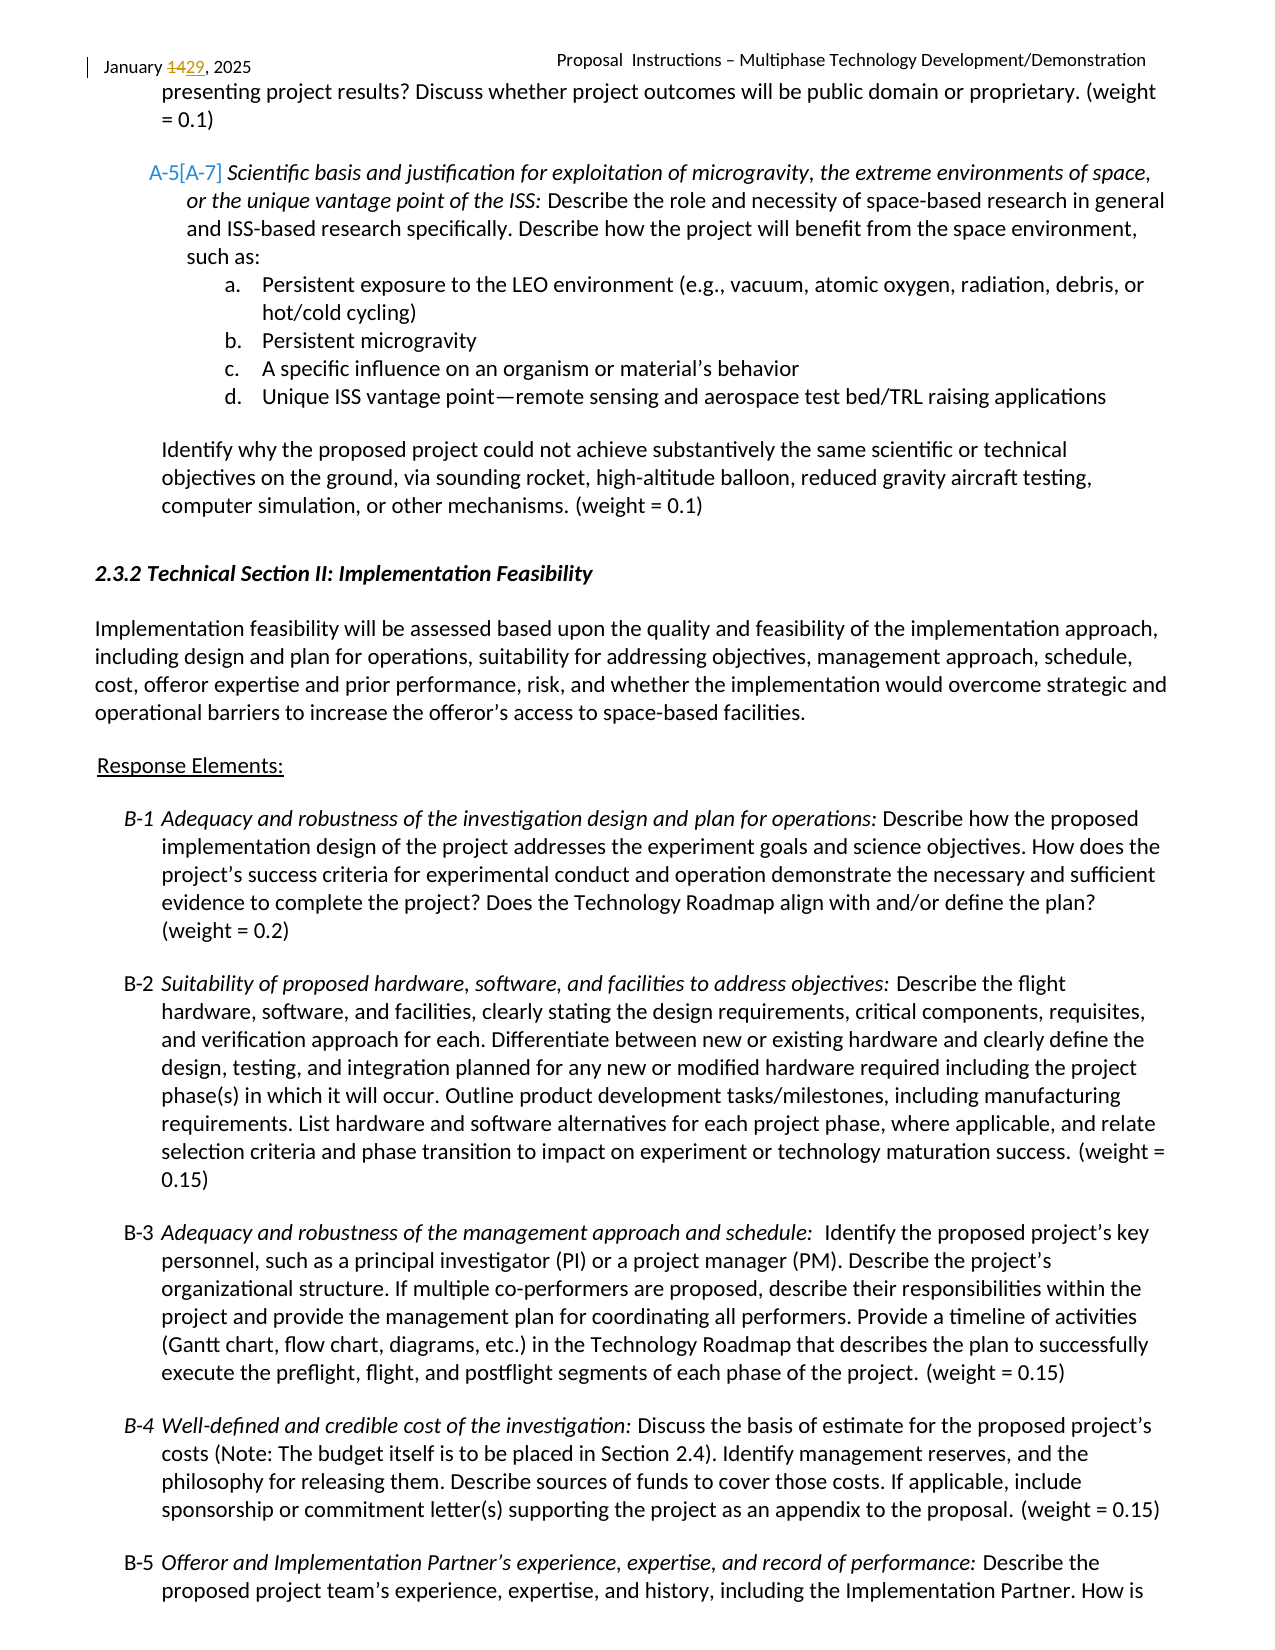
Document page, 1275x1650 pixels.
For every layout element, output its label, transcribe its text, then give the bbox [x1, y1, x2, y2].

list Unique ISS vantage point—remote sensing and aerospace test bed/TRL raising applications [224, 382, 1166, 410]
list Scientific basis and justification for exploitation of microgravity, the extreme environments of space, or the unique vantage point of the ISS: Describe the role and necessity of space-based research in general and ISS-based research specifically. Describe how the project will benefit from the space environment, such as: [149, 158, 1166, 270]
text Implementation feasibility will be assessed based upon the quality and feasibility of the implementation approach, including design and plan for operations, suitability for addressing objectives, management approach, schedule, cost, offeror expertise and prior performance, risk, and whether the implementation would overcome strategic and operational barriers to increase the offeror’s access to space-based facilities. [94, 614, 1177, 726]
list A specific influence on an organism or material’s behavior [224, 354, 1166, 382]
list Well-defined and credible cost of the investigation: Discuss the basis of estimate for the proposed project’s costs (Note: The budget itself is to be placed in Section 2.4). Identify management reserves, and the philosophy for releasing them. Describe sources of funds to cover those costs. If applicable, include sponsorship or commitment letter(s) supporting the project as an appendix to the proposal. (weight = 0.15) [124, 1411, 1166, 1523]
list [124, 77, 1166, 133]
subtitle Technical Section II: Implementation Feasibility [94, 559, 1192, 587]
list Identify why the proposed project could not achieve substantively the same scientific or technical objectives on the ground, via sounding rocket, high-altitude balloon, reduced gravity aircraft testing, computer simulation, or other mechanisms. (weight = 0.1) [161, 435, 1166, 519]
list Suitability of proposed hardware, software, and facilities to address objectives: Describe the flight hardware, software, and facilities, clearly stating the design requirements, critical components, requisites, and verification approach for each. Differentiate between new or existing hardware and clearly define the design, testing, and integration planned for any new or modified hardware required including the project phase(s) in which it will occur. Outline product development tasks/milestones, including manufacturing requirements. List hardware and software alternatives for each project phase, where applicable, and relate selection criteria and phase transition to impact on experiment or technology maturation success. (weight = 0.15) [124, 969, 1166, 1193]
list Adequacy and robustness of the management approach and schedule: Identify the proposed project’s key personnel, such as a principal investigator (PI) or a project manager (PM). Describe the project’s organizational structure. If multiple co-performers are proposed, describe their responsibilities within the project and provide the management plan for coordinating all performers. Provide a timeline of activities (Gantt chart, flow chart, diagrams, etc.) in the Technology Roadmap that describes the plan to successfully execute the preflight, flight, and postflight segments of each phase of the project. (weight = 0.15) [124, 1218, 1166, 1386]
list Persistent exposure to the LEO environment (e.g., vacuum, atomic oxygen, radiation, debris, or hot/cold cycling) [224, 270, 1166, 326]
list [124, 1548, 1166, 1604]
list Persistent microgravity [224, 326, 1166, 354]
text Response Elements: [97, 751, 1192, 779]
list Adequacy and robustness of the investigation design and plan for operations: Describe how the proposed implementation design of the project addresses the experiment goals and science objectives. How does the project’s success criteria for experimental conduct and operation demonstrate the necessary and sufficient evidence to complete the project? Does the Technology Roadmap align with and/or define the plan? (weight = 0.2) [124, 804, 1166, 944]
